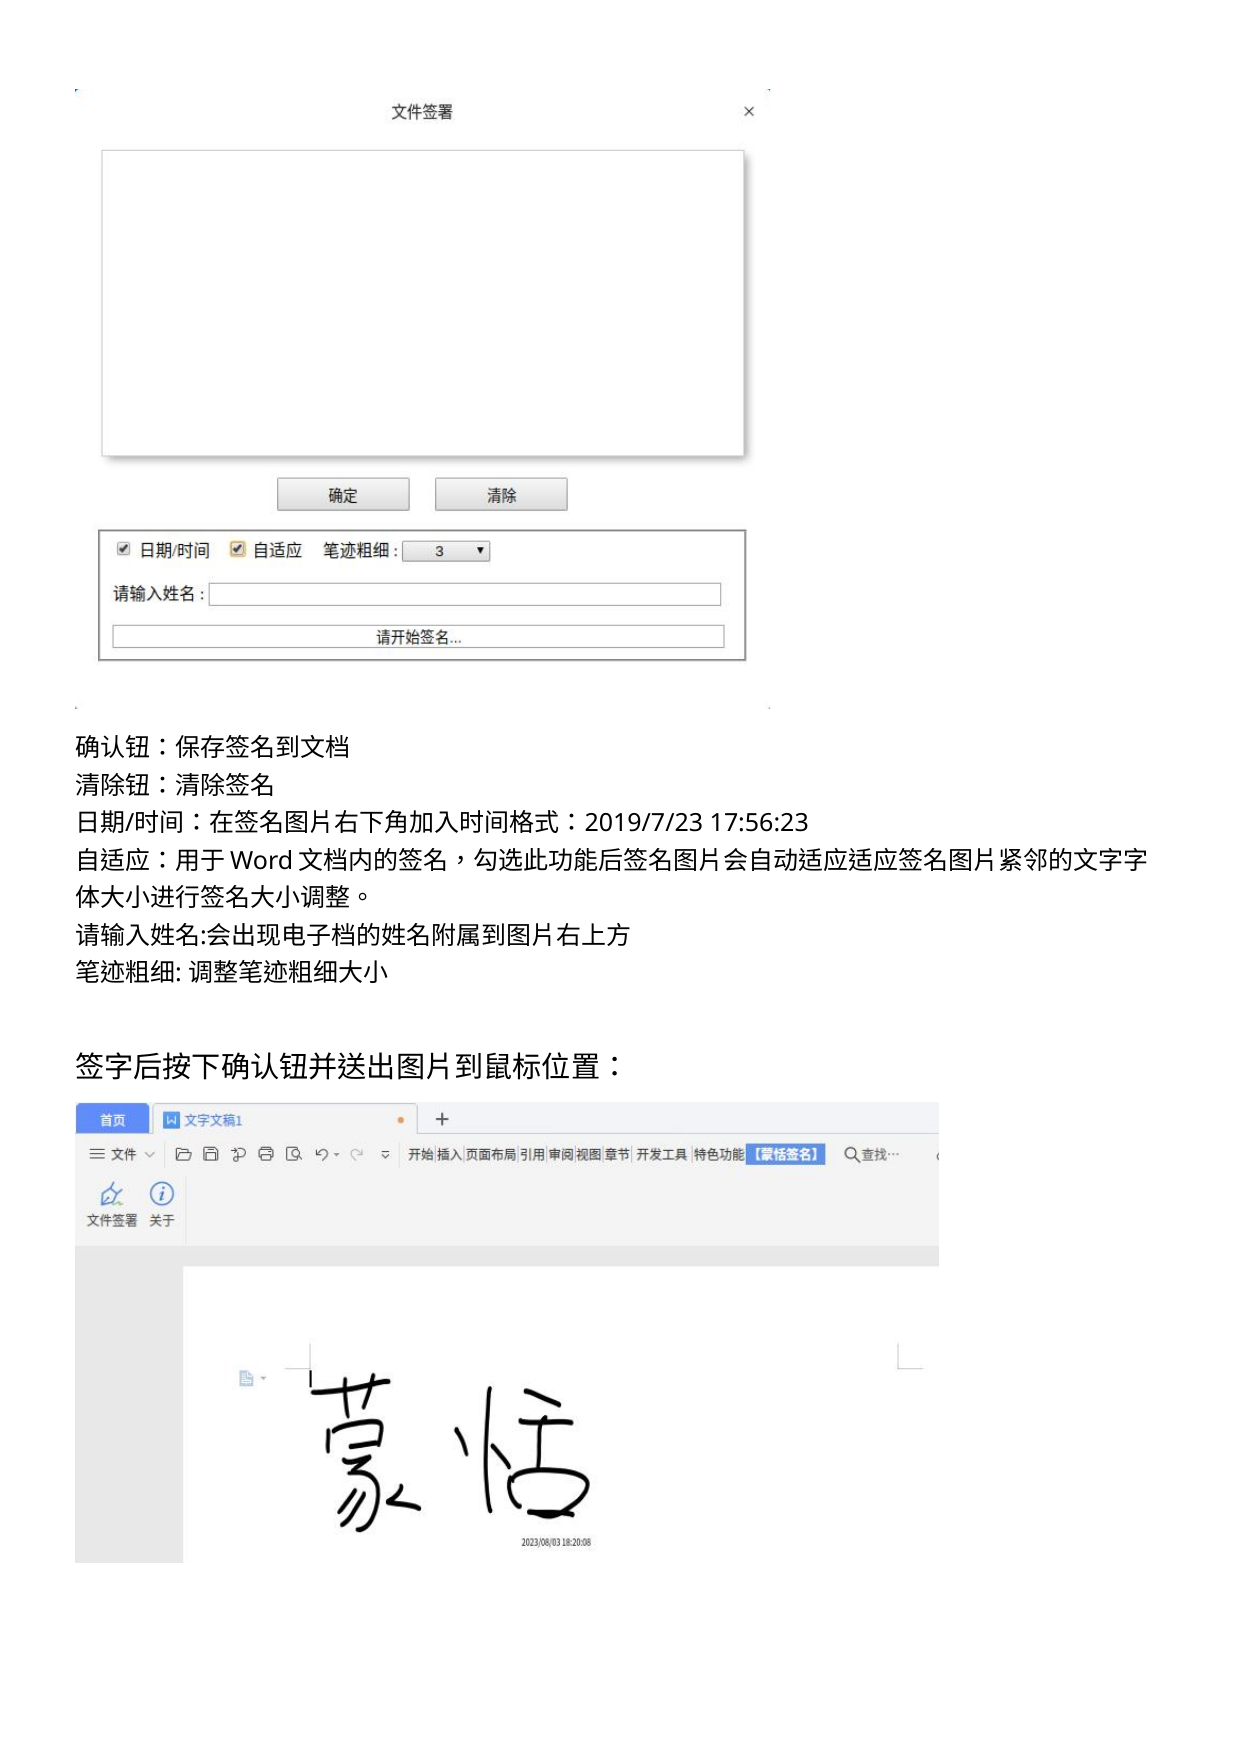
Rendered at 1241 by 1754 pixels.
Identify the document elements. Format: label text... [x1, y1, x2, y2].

text 自适应：用于Word文档内的签名，勾选此功能后签名图片会自动适应适应签名图片紧邻的文字字体大小进行签名大小调整。 [75, 839, 1165, 914]
picture [75, 89, 771, 709]
text 请输入姓名:会出现电子档的姓名附属到图片右上方 [75, 914, 1165, 952]
picture [75, 1102, 939, 1563]
text 清除钮：清除签名 [75, 764, 1165, 802]
text 确认钮：保存签名到文档 [75, 727, 1165, 764]
text 日期/时间：在签名图片右下角加入时间格式：2019/7/23 17:56:23 [75, 802, 1165, 839]
text 笔迹粗细: 调整笔迹粗细大小 [75, 952, 1165, 989]
text 签字后按下确认钮并送出图片到鼠标位置： [75, 1027, 1165, 1102]
